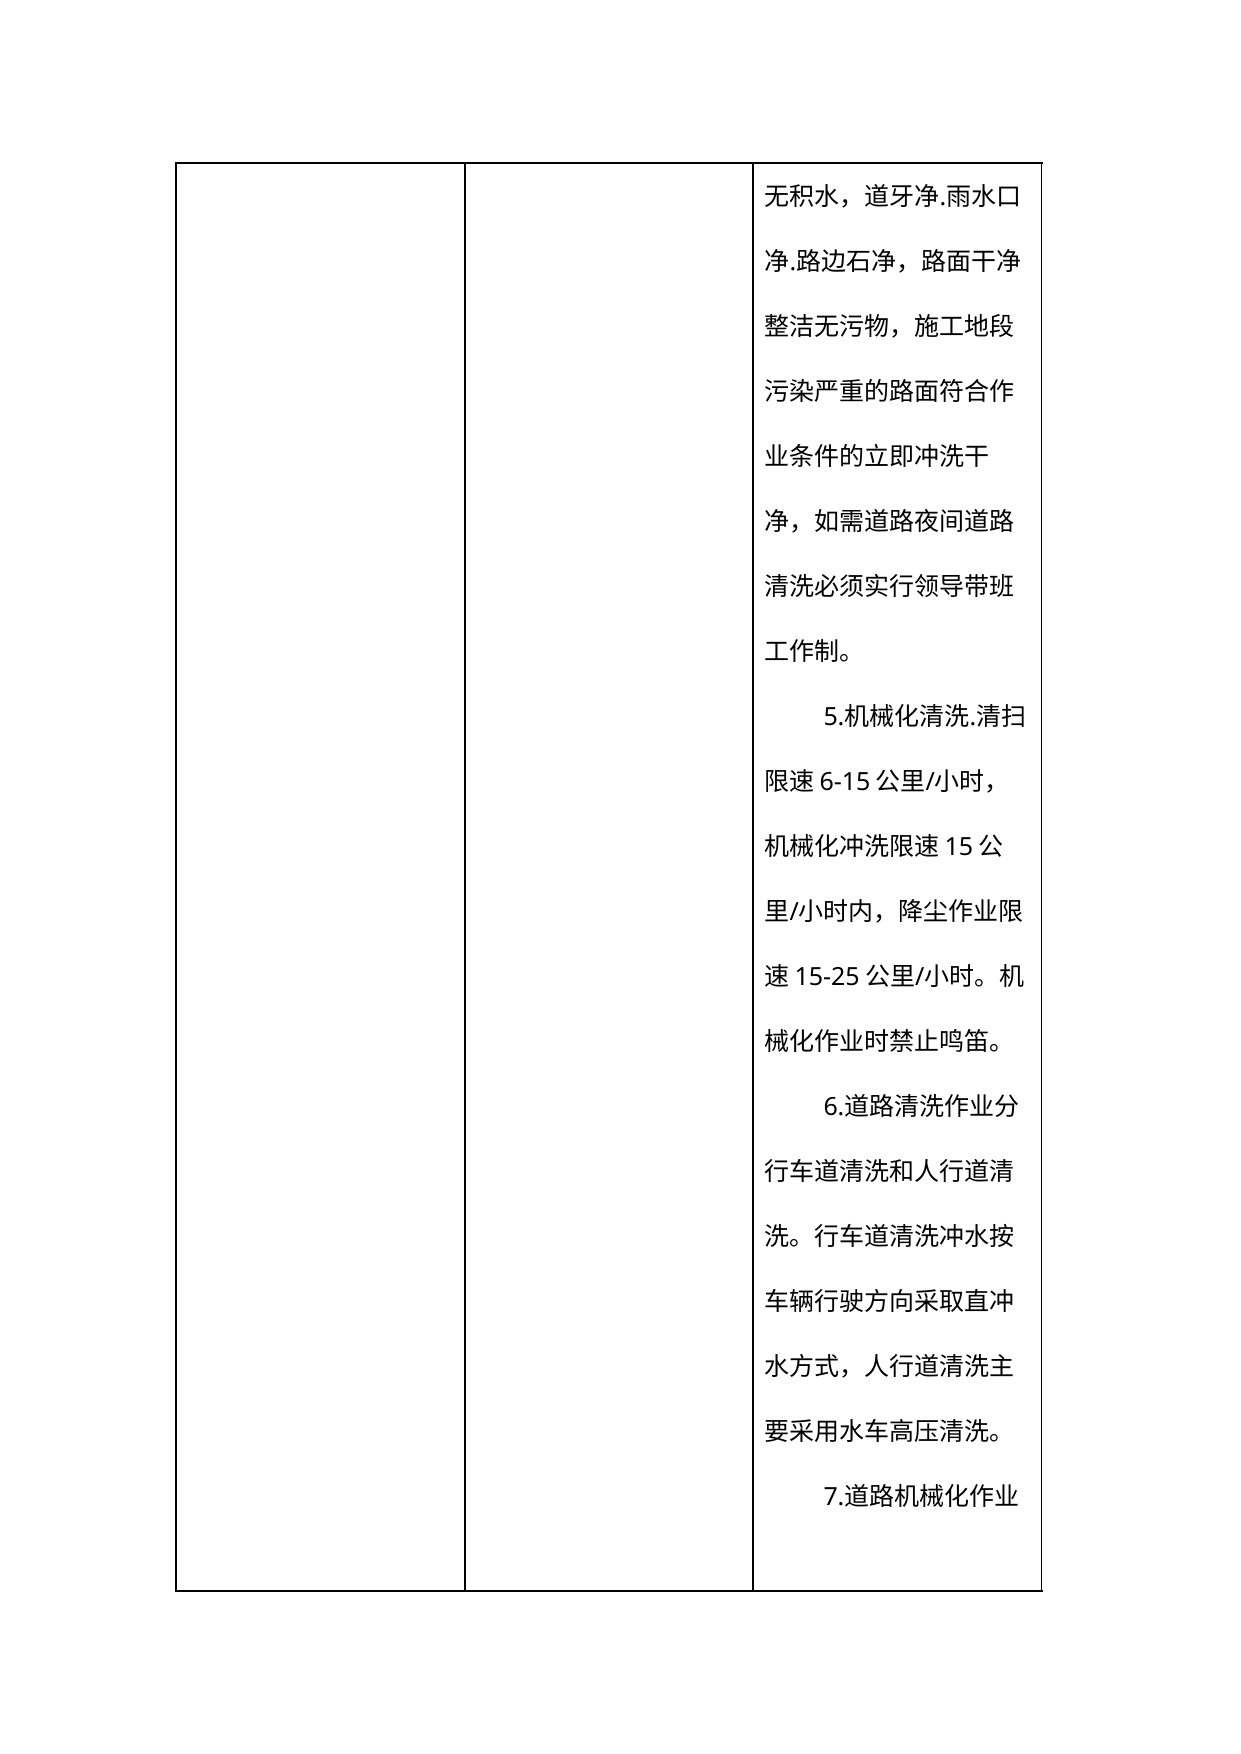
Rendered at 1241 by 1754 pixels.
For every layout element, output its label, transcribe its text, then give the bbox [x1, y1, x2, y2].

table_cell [754, 164, 1041, 1590]
table_cell [466, 164, 752, 1590]
table_cell 6 [177, 164, 464, 1590]
